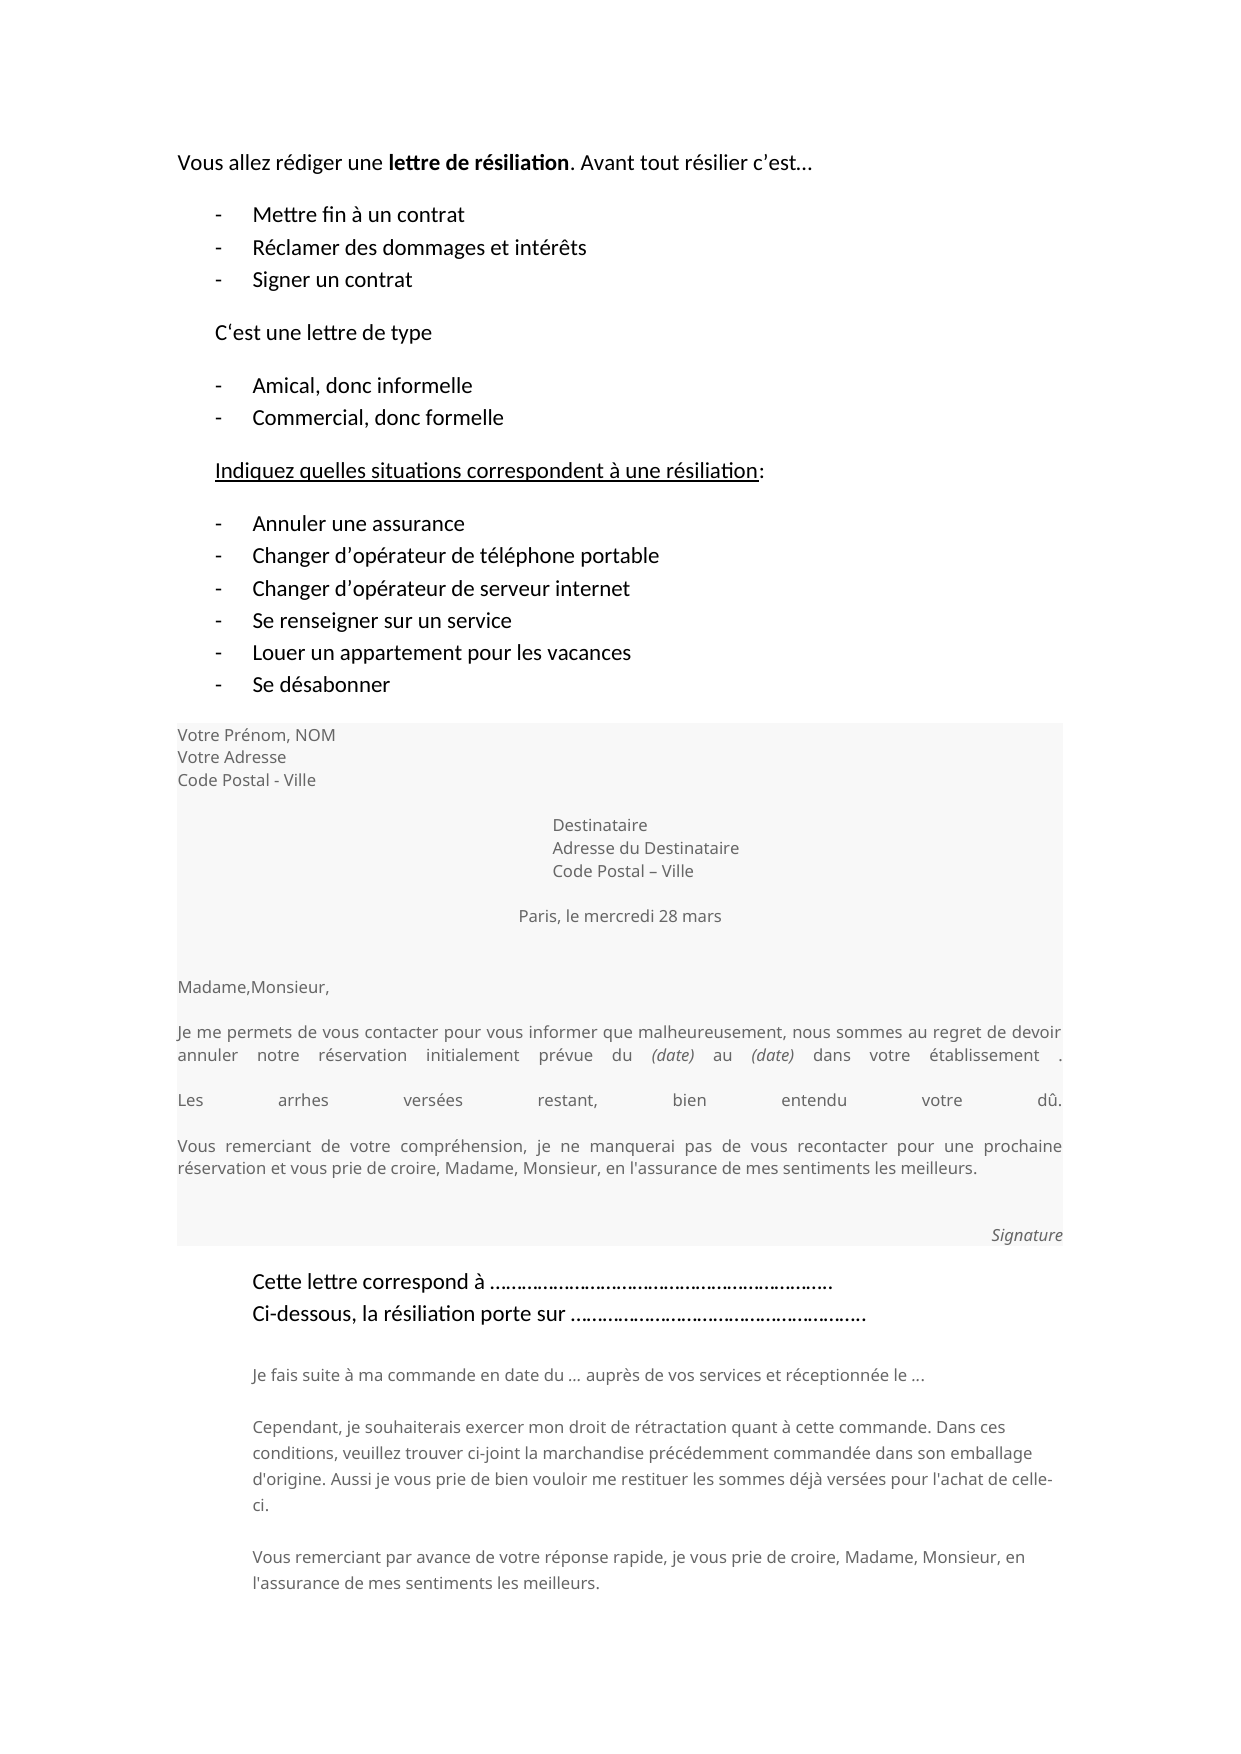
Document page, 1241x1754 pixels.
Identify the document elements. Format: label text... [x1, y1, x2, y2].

list Signer un contrat [215, 265, 1063, 293]
list Amical, donc informelle [215, 371, 1063, 399]
list Annuler une assurance [215, 509, 1063, 537]
list Cette lettre correspond à ……………………………………………………….. [252, 1267, 1063, 1295]
text Code Postal - Ville [177, 769, 1063, 791]
list Commercial, donc formelle [215, 403, 1063, 431]
text Adresse du Destinataire [177, 837, 1063, 859]
text Vous allez rédiger une lettre de résiliation. Avant tout résilier c’est… [177, 148, 1063, 176]
text Signature [177, 1223, 1063, 1246]
list Réclamer des dommages et intérêts [215, 233, 1063, 261]
text Madame,Monsieur, Je me permets de vous contacter pour vous informer que malheureusement, nous sommes au regret de devoir annuler notre réservation initialement prévue du (date) au (date) dans votre établissement . Les arrhes versées restant, bien entendu votre dû. Vous remerciant de votre compréhension, je ne manquerai pas de vous recontacter pour une prochaine réservation et vous prie de croire, Madame, Monsieur, en l'assurance de mes sentiments les meilleurs. [177, 975, 1063, 1180]
text Votre Prénom, NOM [177, 723, 1063, 746]
text Votre Adresse [177, 746, 1063, 769]
list Changer d’opérateur de serveur internet [215, 574, 1063, 602]
text Indiquez quelles situations correspondent à une résiliation: [215, 456, 1063, 484]
list Je fais suite à ma commande en date du … auprès de vos services et réceptionnée le ... Cependant, je souhaiterais exercer mon droit de rétractation quant à cette commande. Dans ces conditions, veuillez trouver ci-joint la marchandise précédemment commandée dans son emballage d'origine. Aussi je vous prie de bien vouloir me restituer les sommes déjà versées pour l'achat de celle-ci. Vous remerciant par avance de votre réponse rapide, je vous prie de croire, Madame, Monsieur, en l'assurance de mes sentiments les meilleurs. [252, 1363, 1063, 1594]
list Louer un appartement pour les vacances [215, 638, 1063, 666]
text Paris, le mercredi 28 mars [177, 905, 1063, 928]
list Changer d’opérateur de téléphone portable [215, 541, 1063, 569]
list Se désabonner [215, 670, 1063, 698]
text Code Postal – Ville [177, 859, 1063, 882]
list Ci-dessous, la résiliation porte sur ……………………………………………….. [252, 1299, 1063, 1327]
list Mettre fin à un contrat [215, 201, 1063, 229]
text C‘est une lettre de type [215, 318, 1063, 346]
text Destinataire [177, 814, 1063, 837]
list Se renseigner sur un service [215, 606, 1063, 634]
